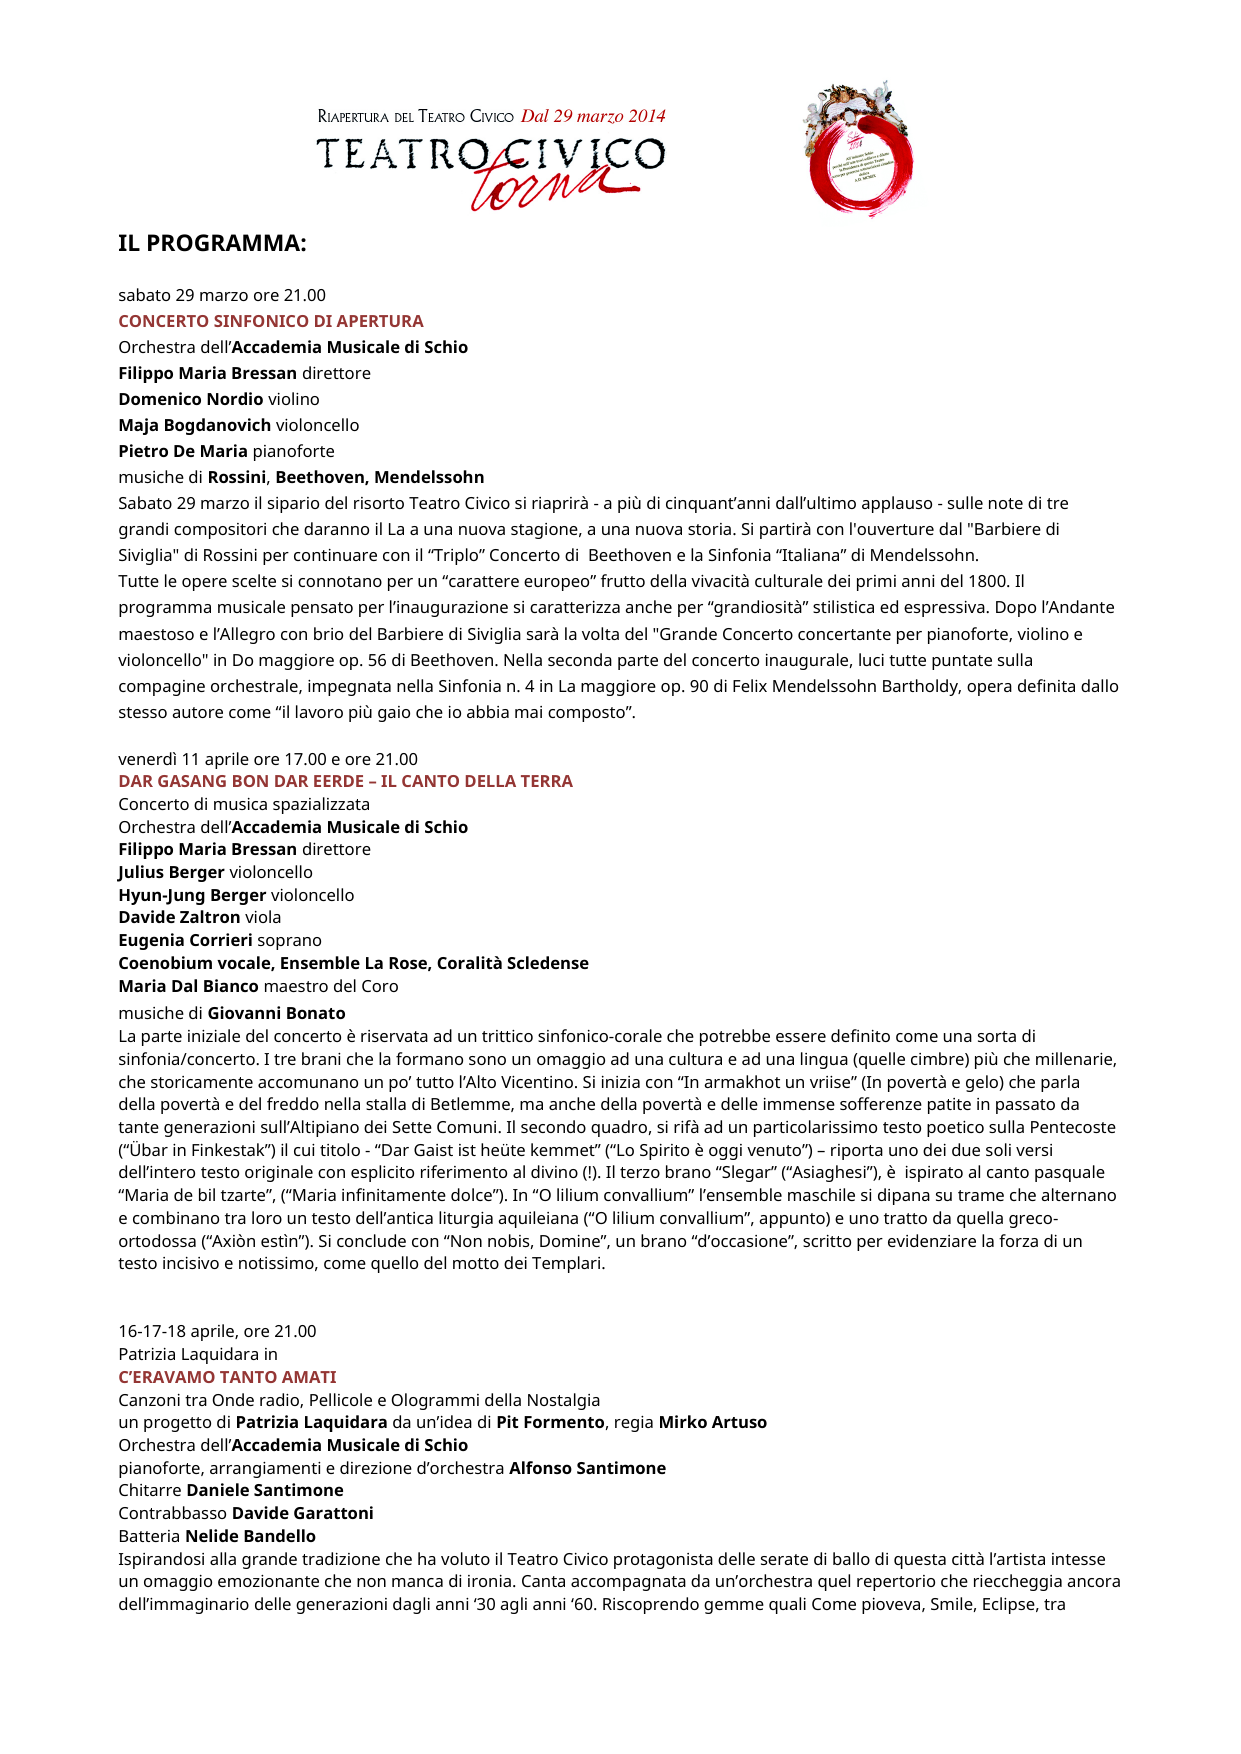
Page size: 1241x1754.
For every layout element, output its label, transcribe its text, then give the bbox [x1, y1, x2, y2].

text sabato 29 marzo ore 21.00 CONCERTO SINFONICO DI APERTURA Orchestra dell’Accademia Musicale di Schio Filippo Maria Bressan direttore Domenico Nordio violino Maja Bogdanovich violoncello Pietro De Maria pianoforte musiche di Rossini, Beethoven, Mendelssohn Sabato 29 marzo il sipario del risorto Teatro Civico si riaprirà - a più di cinquant’anni dall’ultimo applauso - sulle note di tre grandi compositori che daranno il La a una nuova stagione, a una nuova storia. Si partirà con l'ouverture dal "Barbiere di Siviglia" di Rossini per continuare con il “Triplo” Concerto di Beethoven e la Sinfonia “Italiana” di Mendelssohn. Tutte le opere scelte si connotano per un “carattere europeo” frutto della vivacità culturale dei primi anni del 1800. Il programma musicale pensato per l’inaugurazione si caratterizza anche per “grandiosità” stilistica ed espressiva. Dopo l’Andante maestoso e l’Allegro con brio del Barbiere di Siviglia sarà la volta del "Grande Concerto concertante per pianoforte, violino e violoncello" in Do maggiore op. 56 di Beethoven. Nella seconda parte del concerto inaugurale, luci tutte puntate sulla compagine orchestrale, impegnata nella Sinfonia n. 4 in La maggiore op. 90 di Felix Mendelssohn Bartholdy, opera definita dallo stesso autore come “il lavoro più gaio che io abbia mai composto”. [118, 283, 1122, 723]
text Canzoni tra Onde radio, Pellicole e Ologrammi della Nostalgia [118, 1388, 1122, 1411]
text 16-17-18 aprile, ore 21.00 [118, 1320, 1122, 1343]
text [118, 1547, 1122, 1615]
text C’ERAVAMO TANTO AMATI [118, 1366, 1122, 1388]
text pianoforte, arrangiamenti e direzione d’orchestra Alfonso Santimone [118, 1456, 1122, 1479]
text IL PROGRAMMA: [118, 227, 1122, 258]
text Patrizia Laquidara in [118, 1343, 1122, 1366]
text un progetto di Patrizia Laquidara da un’idea di Pit Formento, regia Mirko Artuso [118, 1411, 1122, 1434]
text Chitarre Daniele Santimone [118, 1479, 1122, 1502]
picture [310, 73, 931, 227]
text Orchestra dell’Accademia Musicale di Schio [118, 1434, 1122, 1456]
text Contrabbasso Davide Garattoni [118, 1502, 1122, 1524]
text Batteria Nelide Bandello [118, 1524, 1122, 1547]
text venerdì 11 aprile ore 17.00 e ore 21.00 DAR GASANG BON DAR EERDE – IL CANTO DELLA TERRA Concerto di musica spazializzata Orchestra dell’Accademia Musicale di Schio Filippo Maria Bressan direttore Julius Berger violoncello Hyun-Jung Berger violoncello Davide Zaltron viola Eugenia Corrieri soprano Coenobium vocale, Ensemble La Rose, Coralità Scledense Maria Dal Bianco maestro del Coro musiche di Giovanni Bonato La parte iniziale del concerto è riservata ad un trittico sinfonico-corale che potrebbe essere definito come una sorta di sinfonia/concerto. I tre brani che la formano sono un omaggio ad una cultura e ad una lingua (quelle cimbre) più che millenarie, che storicamente accomunano un po’ tutto l’Alto Vicentino. Si inizia con “In armakhot un vriise” (In povertà e gelo) che parla della povertà e del freddo nella stalla di Betlemme, ma anche della povertà e delle immense sofferenze patite in passato da tante generazioni sull’Altipiano dei Sette Comuni. Il secondo quadro, si rifà ad un particolarissimo testo poetico sulla Pentecoste (“Übar in Finkestak”) il cui titolo - “Dar Gaist ist heüte kemmet” (“Lo Spirito è oggi venuto”) – riporta uno dei due soli versi dell’intero testo originale con esplicito riferimento al divino (!). Il terzo brano “Slegar” (“Asiaghesi”), è ispirato al canto pasquale “Maria de bil tzarte”, (“Maria infinitamente dolce”). In “O lilium convallium” l’ensemble maschile si dipana su trame che alternano e combinano tra loro un testo dell’antica liturgia aquileiana (“O lilium convallium”, appunto) e uno tratto da quella greco-ortodossa (“Axiòn estìn”). Si conclude con “Non nobis, Domine”, un brano “d’occasione”, scritto per evidenziare la forza di un testo incisivo e notissimo, come quello del motto dei Templari. [118, 747, 1122, 1275]
